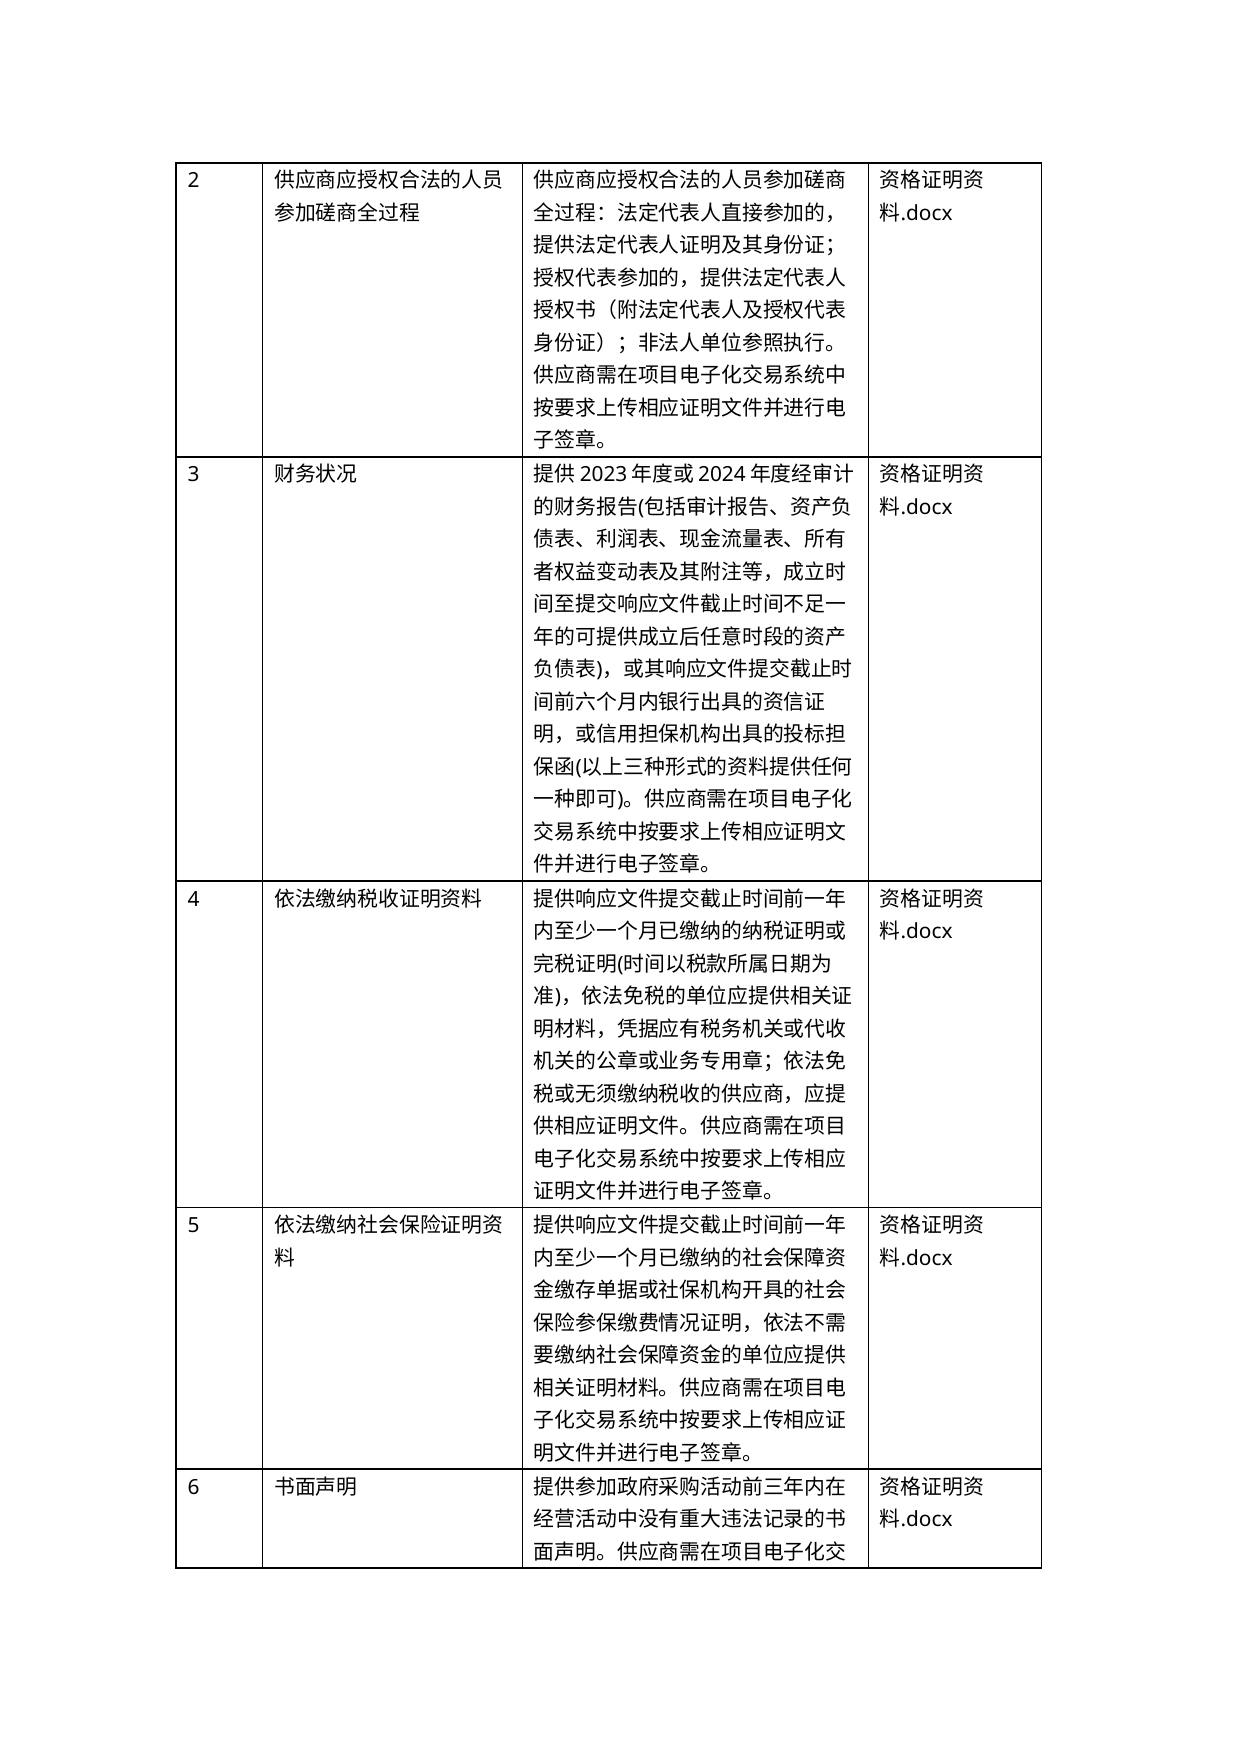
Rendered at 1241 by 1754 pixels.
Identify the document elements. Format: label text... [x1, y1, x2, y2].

table_cell 提供响应文件提交截止时间前一年内至少一个月已缴纳的社会保障资金缴存单据或社保机构开具的社会保险参保缴费情况证明，依法不需要缴纳社会保障资金的单位应提供相关证明材料。供应商需在项目电子化交易系统中按要求上传相应证明文件并进行电子签章。 [523, 1208, 868, 1468]
table_cell 书面声明 [263, 1470, 522, 1567]
table_cell 4 [177, 882, 262, 1207]
table_cell 5 [177, 1208, 262, 1468]
table_cell 资格证明资料.docx [869, 882, 1041, 1207]
table_cell 提供响应文件提交截止时间前一年内至少一个月已缴纳的纳税证明或完税证明(时间以税款所属日期为准)，依法免税的单位应提供相关证明材料，凭据应有税务机关或代收机关的公章或业务专用章；依法免税或无须缴纳税收的供应商，应提供相应证明文件。供应商需在项目电子化交易系统中按要求上传相应证明文件并进行电子签章。 [523, 882, 868, 1207]
table_cell 供应商应授权合法的人员参加磋商全过程：法定代表人直接参加的，提供法定代表人证明及其身份证；授权代表参加的，提供法定代表人授权书（附法定代表人及授权代表身份证）；非法人单位参照执行。供应商需在项目电子化交易系统中按要求上传相应证明文件并进行电子签章。 [523, 164, 868, 456]
table_cell 财务状况 [263, 458, 522, 880]
table_cell 提供2023年度或2024年度经审计的财务报告(包括审计报告、资产负债表、利润表、现金流量表、所有者权益变动表及其附注等，成立时间至提交响应文件截止时间不足一年的可提供成立后任意时段的资产负债表)，或其响应文件提交截止时间前六个月内银行出具的资信证明，或信用担保机构出具的投标担保函(以上三种形式的资料提供任何一种即可)。供应商需在项目电子化交易系统中按要求上传相应证明文件并进行电子签章。 [523, 458, 868, 880]
table_cell 资格证明资料.docx [869, 164, 1041, 456]
table_cell 6 [177, 1470, 262, 1567]
table_cell 依法缴纳税收证明资料 [263, 882, 522, 1207]
table_cell 3 [177, 458, 262, 880]
table_cell 供应商应授权合法的人员参加磋商全过程 [263, 164, 522, 456]
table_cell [523, 1470, 868, 1567]
table_cell 资格证明资料.docx [869, 1208, 1041, 1468]
table_cell 资格证明资料.docx [869, 458, 1041, 880]
table_cell 资格证明资料.docx [869, 1470, 1041, 1567]
table_cell 2 [177, 164, 262, 456]
table_cell 依法缴纳社会保险证明资料 [263, 1208, 522, 1468]
